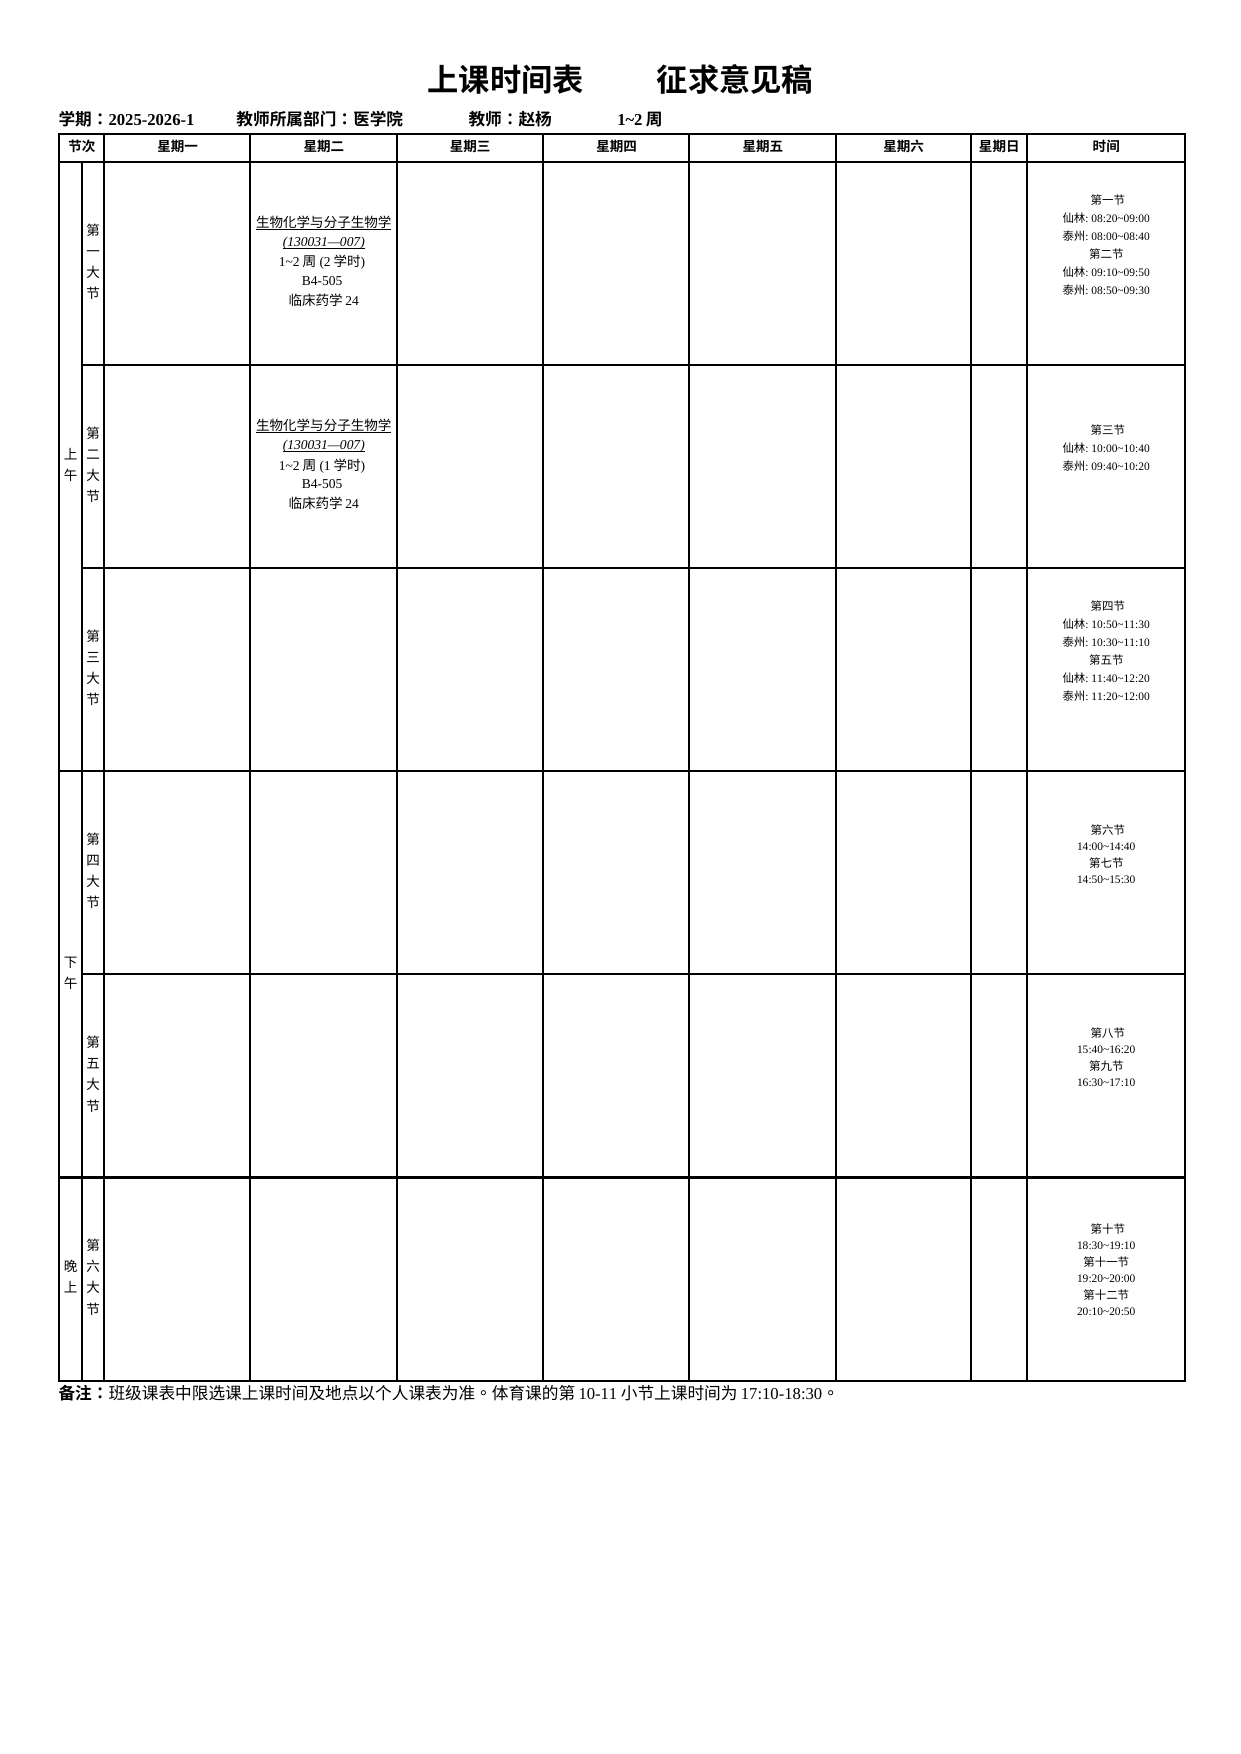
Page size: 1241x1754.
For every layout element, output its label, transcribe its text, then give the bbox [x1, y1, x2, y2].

table_cell [690, 975, 835, 1176]
table_cell [398, 366, 542, 567]
table_cell [837, 569, 970, 770]
table_cell [544, 366, 688, 567]
table_cell [837, 163, 970, 364]
table_cell [972, 163, 1026, 364]
table_cell [972, 975, 1026, 1176]
table_cell 上午 [60, 163, 81, 770]
table_cell 第二大节 [83, 366, 103, 567]
table_cell 第八节 15:40~16:20 第九节 16:30~17:10 [1028, 975, 1184, 1176]
table_cell 第三大节 [83, 569, 103, 770]
table_cell 晚上 [60, 1179, 81, 1379]
table_cell [972, 366, 1026, 567]
table_cell 生物化学与分子生物学 (130031—007) 1~2周 (2学时) B4-505 临床药学24 [251, 163, 396, 364]
table_cell [972, 569, 1026, 770]
table_cell [251, 975, 396, 1176]
table_cell [690, 366, 835, 567]
table_cell [398, 1179, 542, 1379]
table_cell 第六节 14:00~14:40 第七节 14:50~15:30 [1028, 772, 1184, 973]
table_cell [251, 569, 396, 770]
table_cell [544, 1179, 688, 1379]
table_header 星期三 [398, 135, 542, 161]
table_cell [398, 569, 542, 770]
table_cell 第一节 仙林: 08:20~09:00 泰州: 08:00~08:40 第二节 仙林: 09:10~09:50 泰州: 08:50~09:30 [1028, 163, 1184, 364]
table_header 节次 [60, 135, 103, 161]
table_cell 生物化学与分子生物学 (130031—007) 1~2周 (1学时) B4-505 临床药学24 [251, 366, 396, 567]
table_cell [837, 1179, 970, 1379]
table_cell [690, 772, 835, 973]
table_header 星期日 [972, 135, 1026, 161]
table_cell 第六大节 [83, 1179, 103, 1379]
table_cell 第三节 仙林: 10:00~10:40 泰州: 09:40~10:20 [1028, 366, 1184, 567]
table_header 星期二 [251, 135, 396, 161]
table_cell [105, 569, 249, 770]
table_cell 第十节 18:30~19:10 第十一节 19:20~20:00 第十二节 20:10~20:50 [1028, 1179, 1184, 1379]
table_cell [690, 163, 835, 364]
table_header 星期六 [837, 135, 970, 161]
table_header 星期一 [105, 135, 249, 161]
text 上课时间表 征求意见稿 [58, 58, 1182, 101]
table_cell [105, 163, 249, 364]
table_cell [837, 975, 970, 1176]
table_cell 下午 [60, 772, 81, 1176]
text 学期：2025-2026-1 教师所属部门：医学院 教师：赵杨 1~2周 [58, 107, 1182, 130]
table_cell 第四大节 [83, 772, 103, 973]
table_cell [544, 975, 688, 1176]
table_cell [105, 975, 249, 1176]
table_header 时间 [1028, 135, 1184, 161]
table_cell 第四节 仙林: 10:50~11:30 泰州: 10:30~11:10 第五节 仙林: 11:40~12:20 泰州: 11:20~12:00 [1028, 569, 1184, 770]
table_cell [690, 1179, 835, 1379]
table_cell [398, 772, 542, 973]
table_cell [972, 1179, 1026, 1379]
table_cell [105, 366, 249, 567]
table_cell [251, 1179, 396, 1379]
table_cell [398, 163, 542, 364]
table_cell [105, 772, 249, 973]
table_cell [837, 366, 970, 567]
table_cell 第一大节 [83, 163, 103, 364]
table_cell [544, 569, 688, 770]
table_cell [690, 569, 835, 770]
table_cell [105, 1179, 249, 1379]
table_cell [972, 772, 1026, 973]
table_header 星期五 [690, 135, 835, 161]
table_cell [837, 772, 970, 973]
table_cell [251, 772, 396, 973]
table_cell [398, 975, 542, 1176]
table_cell 第五大节 [83, 975, 103, 1176]
table_header 星期四 [544, 135, 688, 161]
table_cell [544, 163, 688, 364]
table_cell [544, 772, 688, 973]
text 备注：班级课表中限选课上课时间及地点以个人课表为准。体育课的第10-11小节上课时间为17:10-18:30。 [58, 1382, 1182, 1404]
